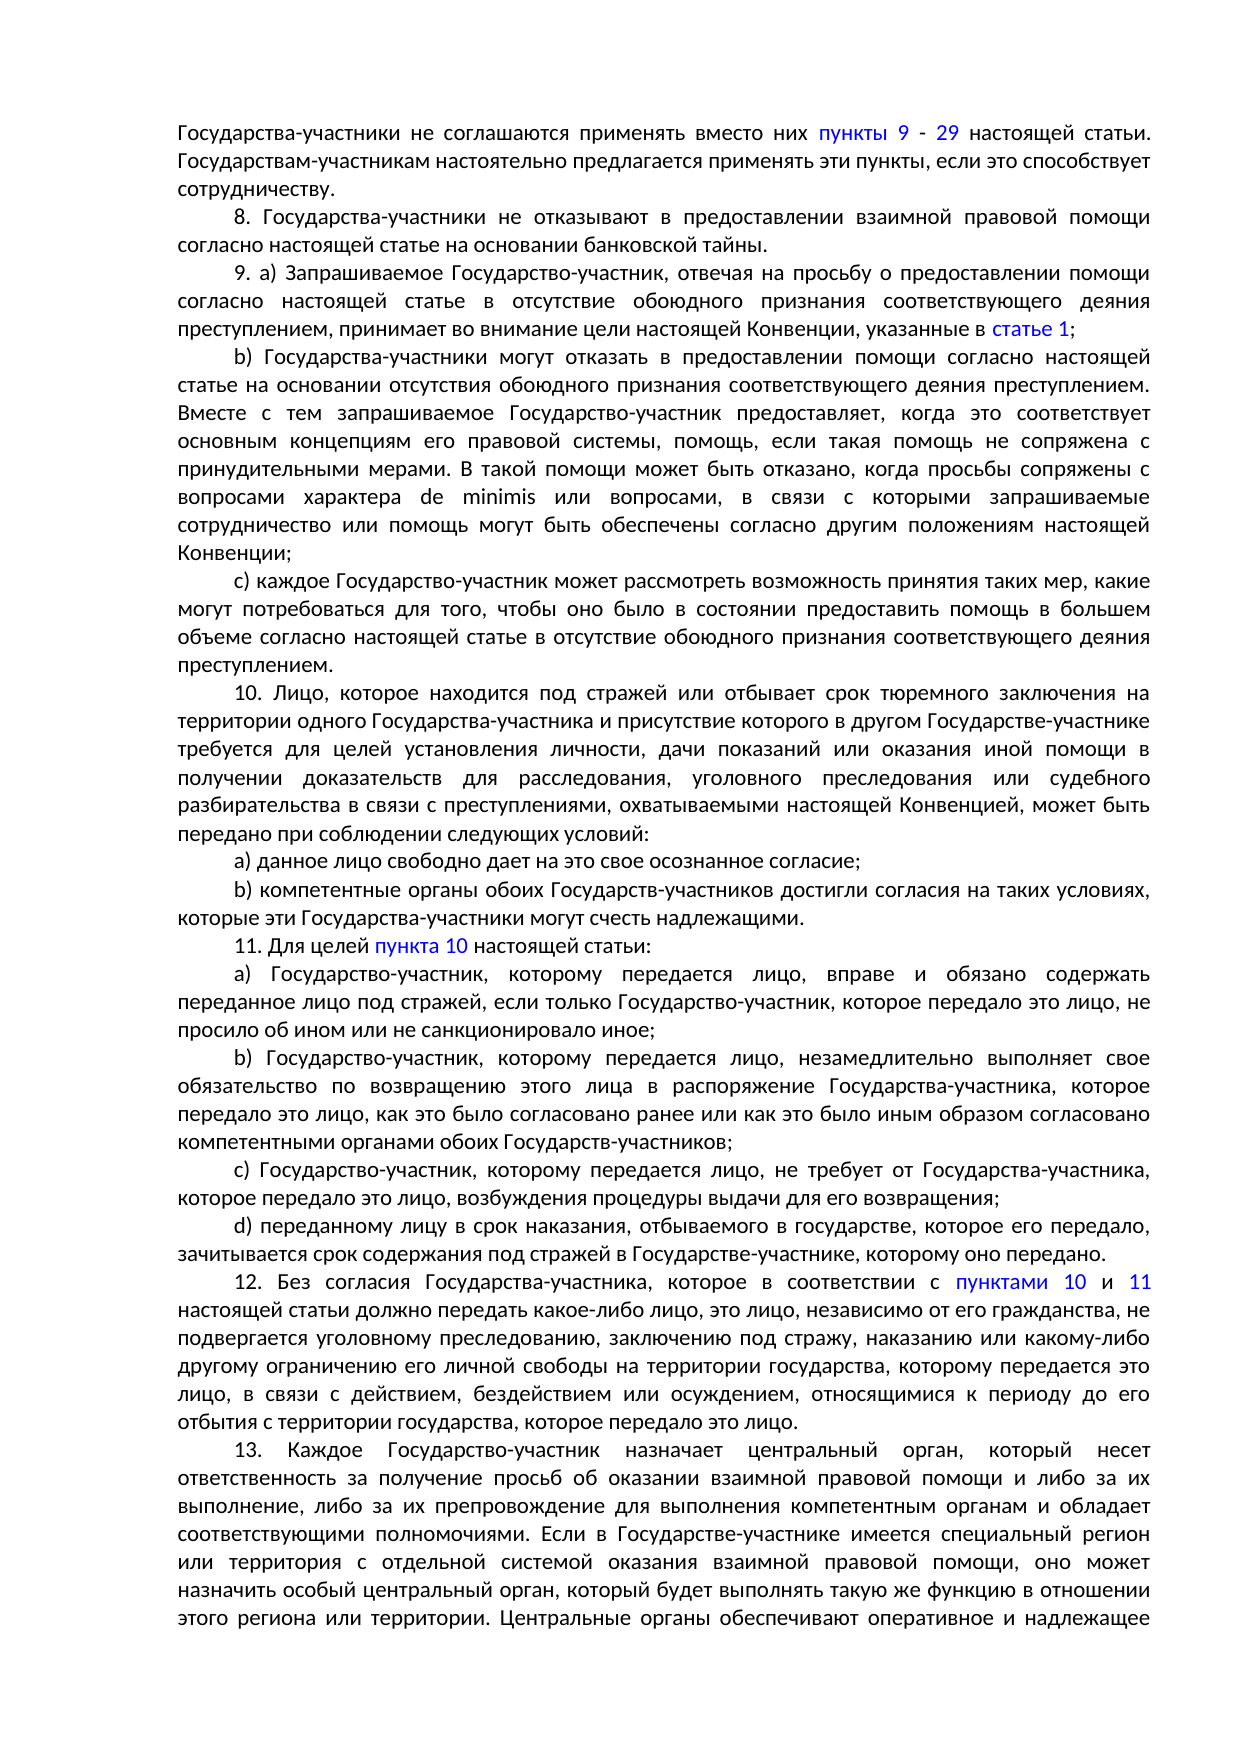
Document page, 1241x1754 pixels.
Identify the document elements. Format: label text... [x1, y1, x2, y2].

text 9. a) Запрашиваемое Государство-участник, отвечая на просьбу о предоставлении помощи согласно настоящей статье в отсутствие обоюдного признания соответствующего деяния преступлением, принимает во внимание цели настоящей Конвенции, указанные в статье 1; [177, 258, 1152, 342]
text a) Государство-участник, которому передается лицо, вправе и обязано содержать переданное лицо под стражей, если только Государство-участник, которое передало это лицо, не просило об ином или не санкционировало иное; [177, 959, 1152, 1043]
text c) каждое Государство-участник может рассмотреть возможность принятия таких мер, какие могут потребоваться для того, чтобы оно было в состоянии предоставить помощь в большем объеме согласно настоящей статье в отсутствие обоюдного признания соответствующего деяния преступлением. [177, 566, 1152, 678]
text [177, 118, 1152, 202]
text b) компетентные органы обоих Государств-участников достигли согласия на таких условиях, которые эти Государства-участники могут счесть надлежащими. [177, 875, 1152, 931]
text a) данное лицо свободно дает на это свое осознанное согласие; [177, 847, 1152, 875]
text b) Государство-участник, которому передается лицо, незамедлительно выполняет свое обязательство по возвращению этого лица в распоряжение Государства-участника, которое передало это лицо, как это было согласовано ранее или как это было иным образом согласовано компетентными органами обоих Государств-участников; [177, 1043, 1152, 1155]
text d) переданному лицу в срок наказания, отбываемого в государстве, которое его передало, зачитывается срок содержания под стражей в Государстве-участнике, которому оно передано. [177, 1211, 1152, 1267]
text 11. Для целей пункта 10 настоящей статьи: [177, 931, 1152, 959]
text 12. Без согласия Государства-участника, которое в соответствии с пунктами 10 и 11 настоящей статьи должно передать какое-либо лицо, это лицо, независимо от его гражданства, не подвергается уголовному преследованию, заключению под стражу, наказанию или какому-либо другому ограничению его личной свободы на территории государства, которому передается это лицо, в связи с действием, бездействием или осуждением, относящимися к периоду до его отбытия с территории государства, которое передало это лицо. [177, 1267, 1152, 1435]
text 8. Государства-участники не отказывают в предоставлении взаимной правовой помощи согласно настоящей статье на основании банковской тайны. [177, 202, 1152, 258]
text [177, 1435, 1152, 1631]
text c) Государство-участник, которому передается лицо, не требует от Государства-участника, которое передало это лицо, возбуждения процедуры выдачи для его возвращения; [177, 1155, 1152, 1211]
text b) Государства-участники могут отказать в предоставлении помощи согласно настоящей статье на основании отсутствия обоюдного признания соответствующего деяния преступлением. Вместе с тем запрашиваемое Государство-участник предоставляет, когда это соответствует основным концепциям его правовой системы, помощь, если такая помощь не сопряжена с принудительными мерами. В такой помощи может быть отказано, когда просьбы сопряжены с вопросами характера de minimis или вопросами, в связи с которыми запрашиваемые сотрудничество или помощь могут быть обеспечены согласно другим положениям настоящей Конвенции; [177, 342, 1152, 566]
text 10. Лицо, которое находится под стражей или отбывает срок тюремного заключения на территории одного Государства-участника и присутствие которого в другом Государстве-участнике требуется для целей установления личности, дачи показаний или оказания иной помощи в получении доказательств для расследования, уголовного преследования или судебного разбирательства в связи с преступлениями, охватываемыми настоящей Конвенцией, может быть передано при соблюдении следующих условий: [177, 678, 1152, 847]
